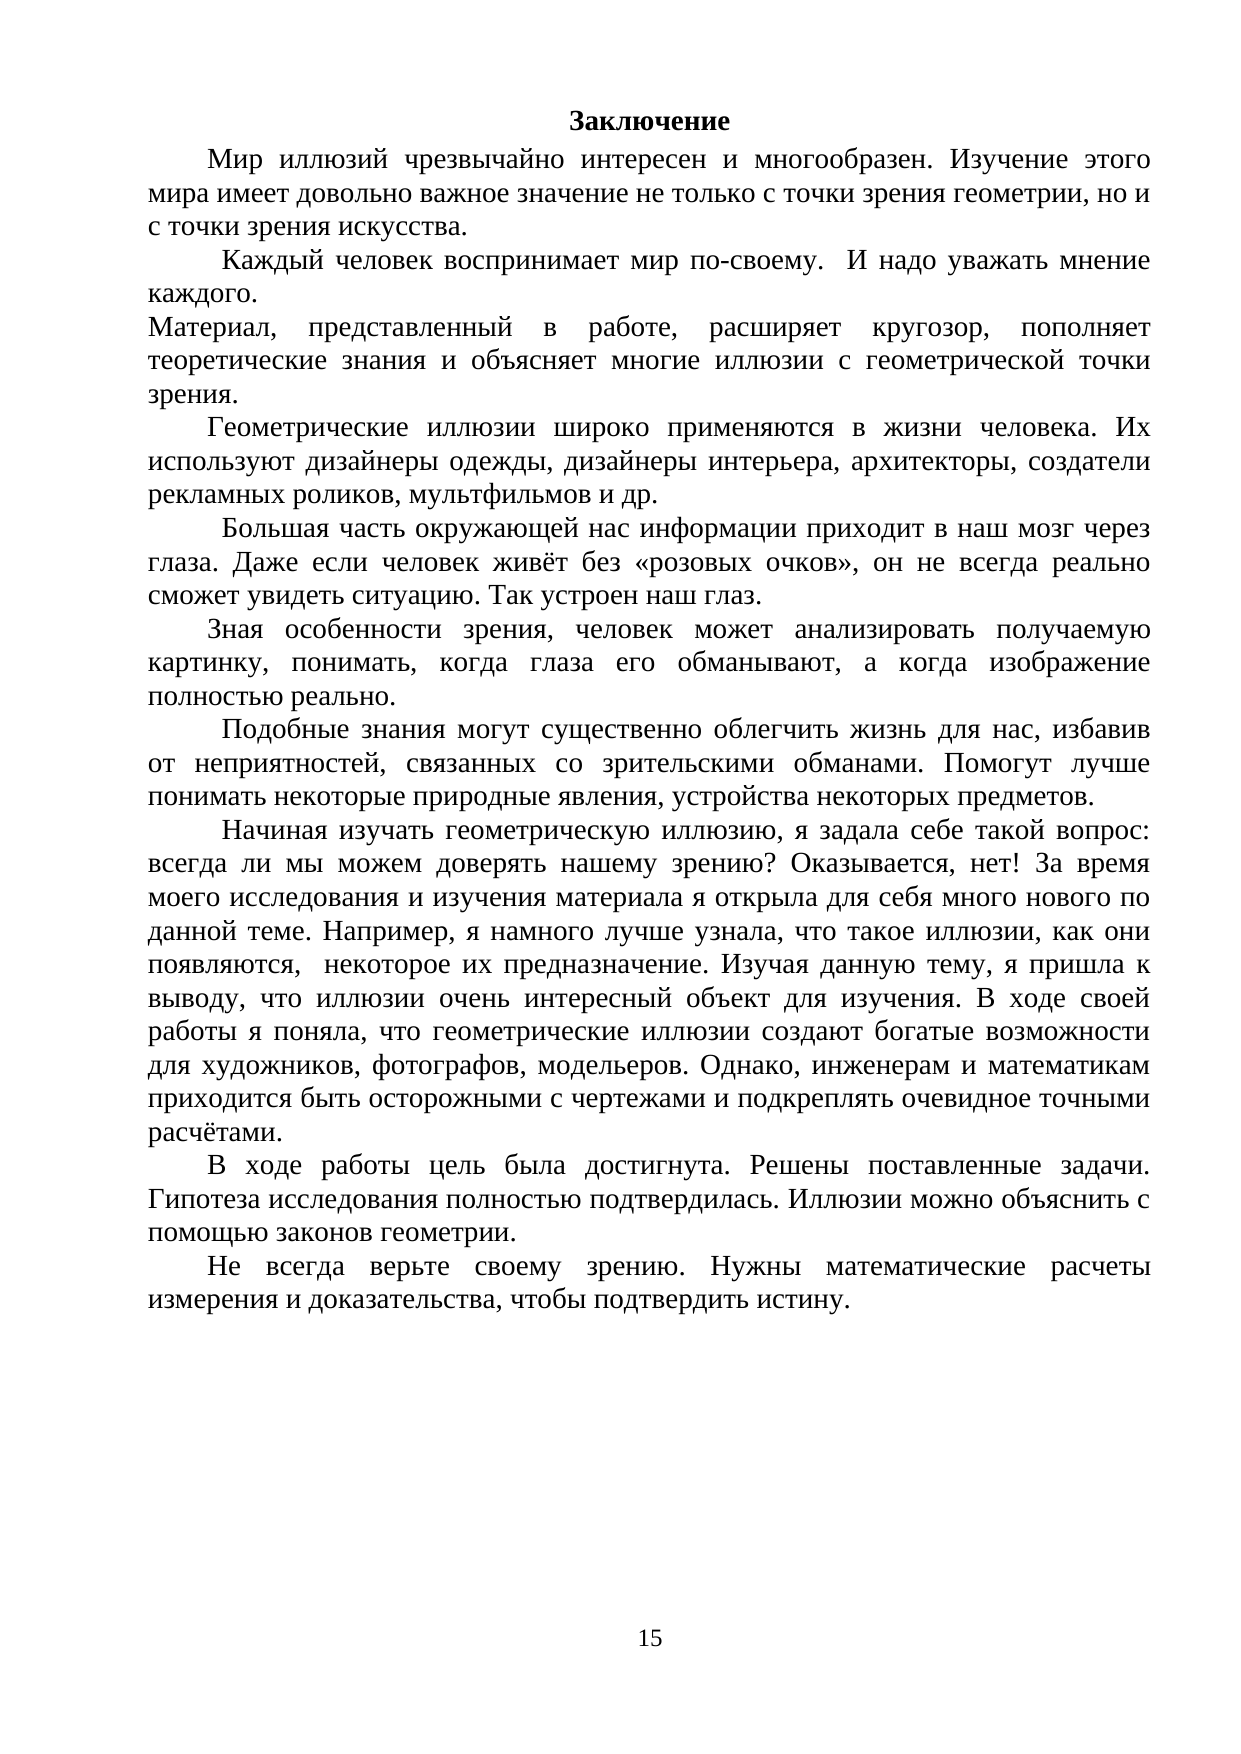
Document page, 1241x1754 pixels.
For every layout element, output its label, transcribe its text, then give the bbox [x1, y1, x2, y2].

text Подобные знания могут существенно облегчить жизнь для нас, избавив от неприятностей, связанных со зрительскими обманами. Помогут лучше понимать некоторые природные явления, устройства некоторых предметов. [148, 711, 1152, 812]
text Мир иллюзий чрезвычайно интересен и многообразен. Изучение этого мира имеет довольно важное значение не только с точки зрения геометрии, но и с точки зрения искусства. [148, 141, 1152, 242]
text Геометрические иллюзии широко применяются в жизни человека. Их используют дизайнеры одежды, дизайнеры интерьера, архитекторы, создатели рекламных роликов, мультфильмов и др. [148, 409, 1152, 510]
text Не всегда верьте своему зрению. Нужны математические расчеты измерения и доказательства, чтобы подтвердить истину. [148, 1248, 1152, 1315]
text Каждый человек воспринимает мир по-своему. И надо уважать мнение каждого. [148, 242, 1152, 309]
text Материал, представленный в работе, расширяет кругозор, пополняет теоретические знания и объясняет многие иллюзии с геометрической точки зрения. [148, 309, 1152, 409]
text Зная особенности зрения, человек может анализировать получаемую картинку, понимать, когда глаза его обманывают, а когда изображение полностью реально. [148, 611, 1152, 711]
text Большая часть окружающей нас информации приходит в наш мозг через глаза. Даже если человек живёт без «розовых очков», он не всегда реально сможет увидеть ситуацию. Так устроен наш глаз. [148, 510, 1152, 611]
text В ходе работы цель была достигнута. Решены поставленные задачи. Гипотеза исследования полностью подтвердилась. Иллюзии можно объяснить с помощью законов геометрии. [148, 1147, 1152, 1248]
text Заключение [148, 103, 1152, 136]
text Начиная изучать геометрическую иллюзию, я задала себе такой вопрос: всегда ли мы можем доверять нашему зрению? Оказывается, нет! За время моего исследования и изучения материала я открыла для себя много нового по данной теме. Например, я намного лучше узнала, что такое иллюзии, как они появляются, некоторое их предназначение. Изучая данную тему, я пришла к выводу, что иллюзии очень интересный объект для изучения. В ходе своей работы я поняла, что геометрические иллюзии создают богатые возможности для художников, фотографов, модельеров. Однако, инженерам и математикам приходится быть осторожными с чертежами и подкреплять очевидное точными расчётами. [148, 812, 1152, 1147]
